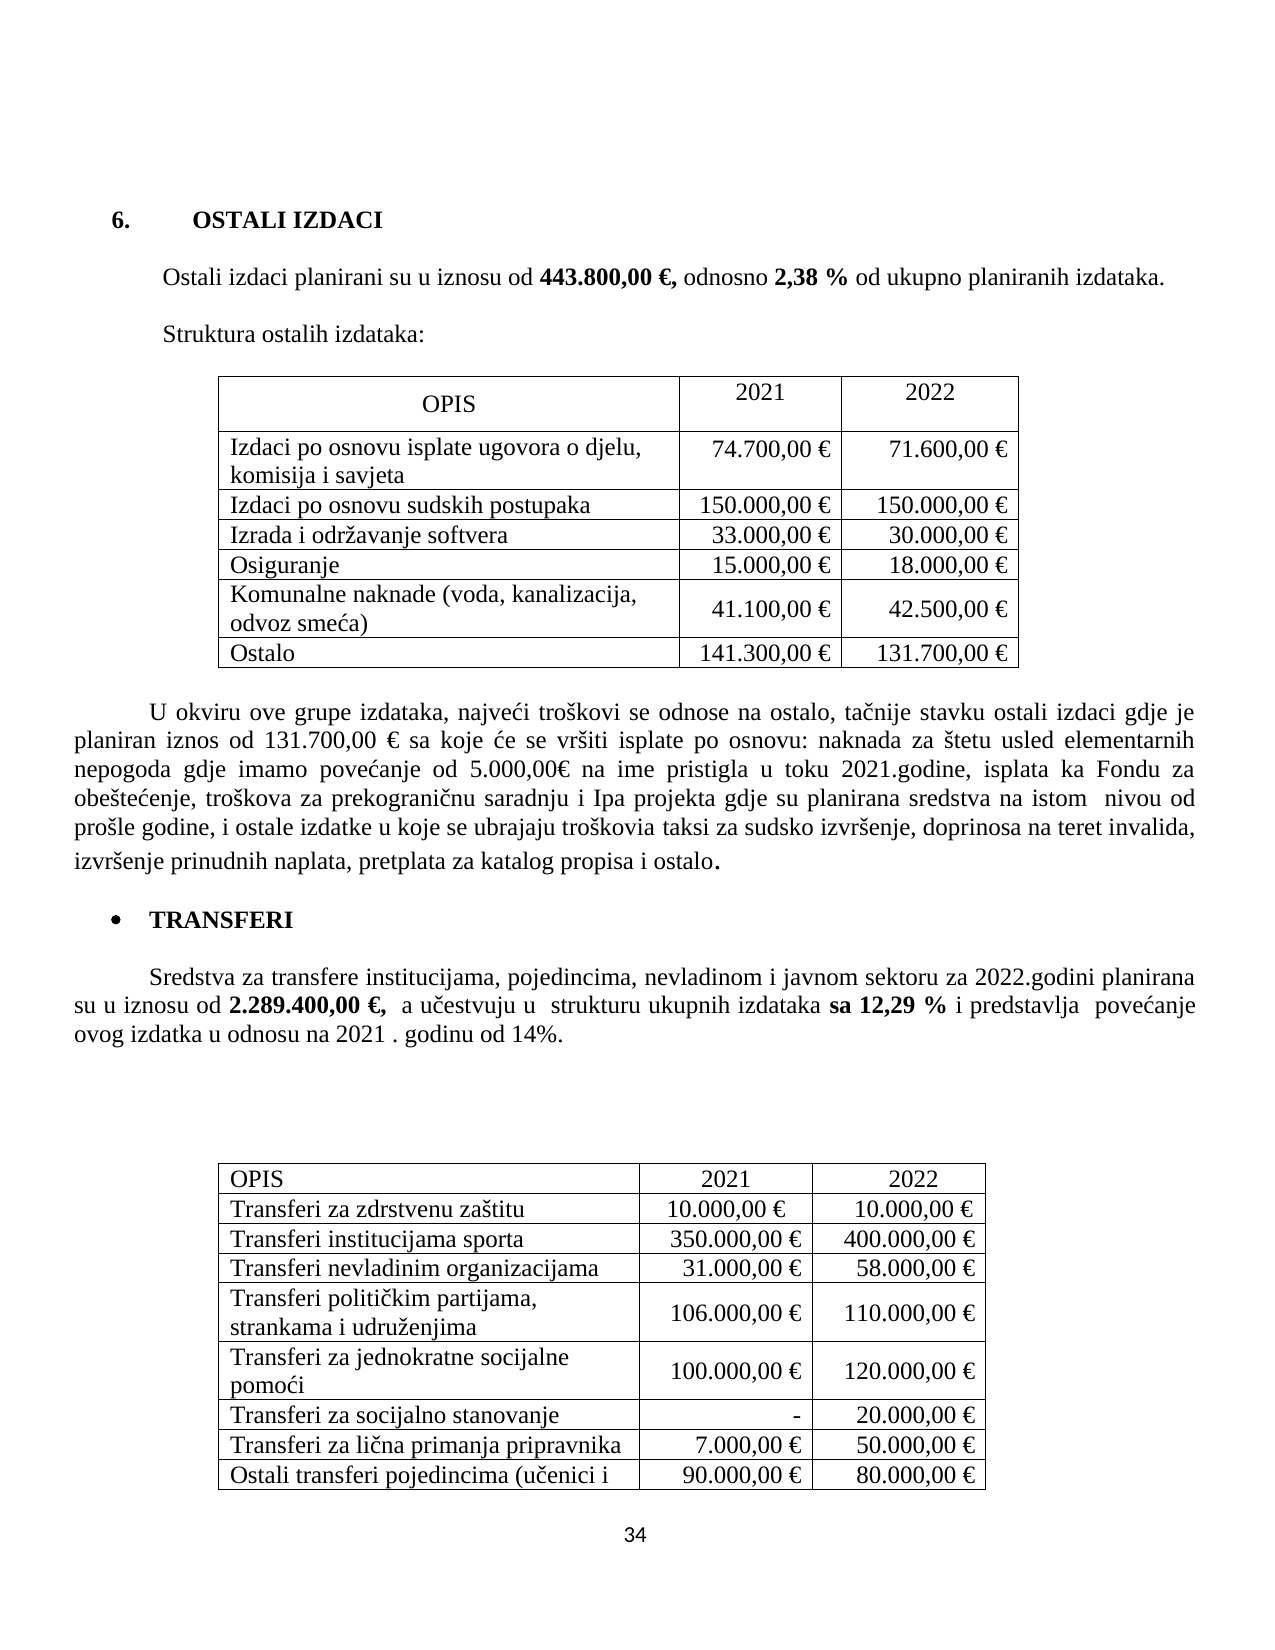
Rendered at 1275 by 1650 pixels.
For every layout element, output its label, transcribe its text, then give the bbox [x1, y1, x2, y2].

text Ostali izdaci planirani su u iznosu od 443.800,00 €, odnosno 2,38 % od ukupno planiranih izdataka. [74, 262, 1196, 291]
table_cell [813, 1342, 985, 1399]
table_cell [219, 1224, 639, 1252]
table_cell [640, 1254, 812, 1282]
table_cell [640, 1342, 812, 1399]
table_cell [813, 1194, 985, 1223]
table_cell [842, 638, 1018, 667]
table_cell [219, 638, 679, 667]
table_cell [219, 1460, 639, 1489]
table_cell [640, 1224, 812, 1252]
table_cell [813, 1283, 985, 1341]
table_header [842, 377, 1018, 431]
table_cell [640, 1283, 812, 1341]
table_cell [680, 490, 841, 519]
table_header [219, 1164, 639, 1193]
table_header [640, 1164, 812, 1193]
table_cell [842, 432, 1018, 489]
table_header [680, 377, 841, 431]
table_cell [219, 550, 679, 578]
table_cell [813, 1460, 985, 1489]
list TRANSFERI [111, 905, 1196, 934]
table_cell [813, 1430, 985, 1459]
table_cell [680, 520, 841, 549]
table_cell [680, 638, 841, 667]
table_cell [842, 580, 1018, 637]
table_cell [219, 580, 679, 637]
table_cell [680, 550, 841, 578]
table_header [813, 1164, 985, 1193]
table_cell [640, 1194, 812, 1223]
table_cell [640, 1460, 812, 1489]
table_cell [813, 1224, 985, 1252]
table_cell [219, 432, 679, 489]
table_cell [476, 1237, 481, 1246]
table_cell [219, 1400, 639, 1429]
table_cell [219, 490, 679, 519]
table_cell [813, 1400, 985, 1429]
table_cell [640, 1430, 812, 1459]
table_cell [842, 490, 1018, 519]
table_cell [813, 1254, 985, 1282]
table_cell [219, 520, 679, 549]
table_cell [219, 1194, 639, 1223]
text Sredstva za transfere institucijama, pojedincima, nevladinom i javnom sektoru za 2022.godini planirana su u iznosu od 2.289.400,00 €, a učestvuju u strukturu ukupnih izdataka sa 12,29 % i predstavlja povećanje ovog izdatka u odnosu na 2021 . godinu od 14%. [74, 962, 1196, 1048]
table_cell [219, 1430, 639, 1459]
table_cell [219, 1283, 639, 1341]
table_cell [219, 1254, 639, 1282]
text Struktura ostalih izdataka: [74, 319, 1196, 347]
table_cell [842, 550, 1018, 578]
text U okviru ove grupe izdataka, najveći troškovi se odnose na ostalo, tačnije stavku ostali izdaci gdje je planiran iznos od 131.700,00 € sa koje će se vršiti isplate po osnovu: naknada za štetu usled elementarnih nepogoda gdje imamo povećanje od 5.000,00€ na ime pristigla u toku 2021.godine, isplata ka Fondu za obeštećenje, troškova za prekograničnu saradnju i Ipa projekta gdje su planirana sredstva na istom nivou od prošle godine, i ostale izdatke u koje se ubrajaju troškovia taksi za sudsko izvršenje, doprinosa na teret invalida, izvršenje prinudnih naplata, pretplata za katalog propisa i ostalo. [74, 697, 1196, 876]
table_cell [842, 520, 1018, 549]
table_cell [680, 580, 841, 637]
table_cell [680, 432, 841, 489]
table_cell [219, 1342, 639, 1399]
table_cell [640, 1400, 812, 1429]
list OSTALI IZDACI [111, 205, 1196, 234]
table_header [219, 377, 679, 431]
